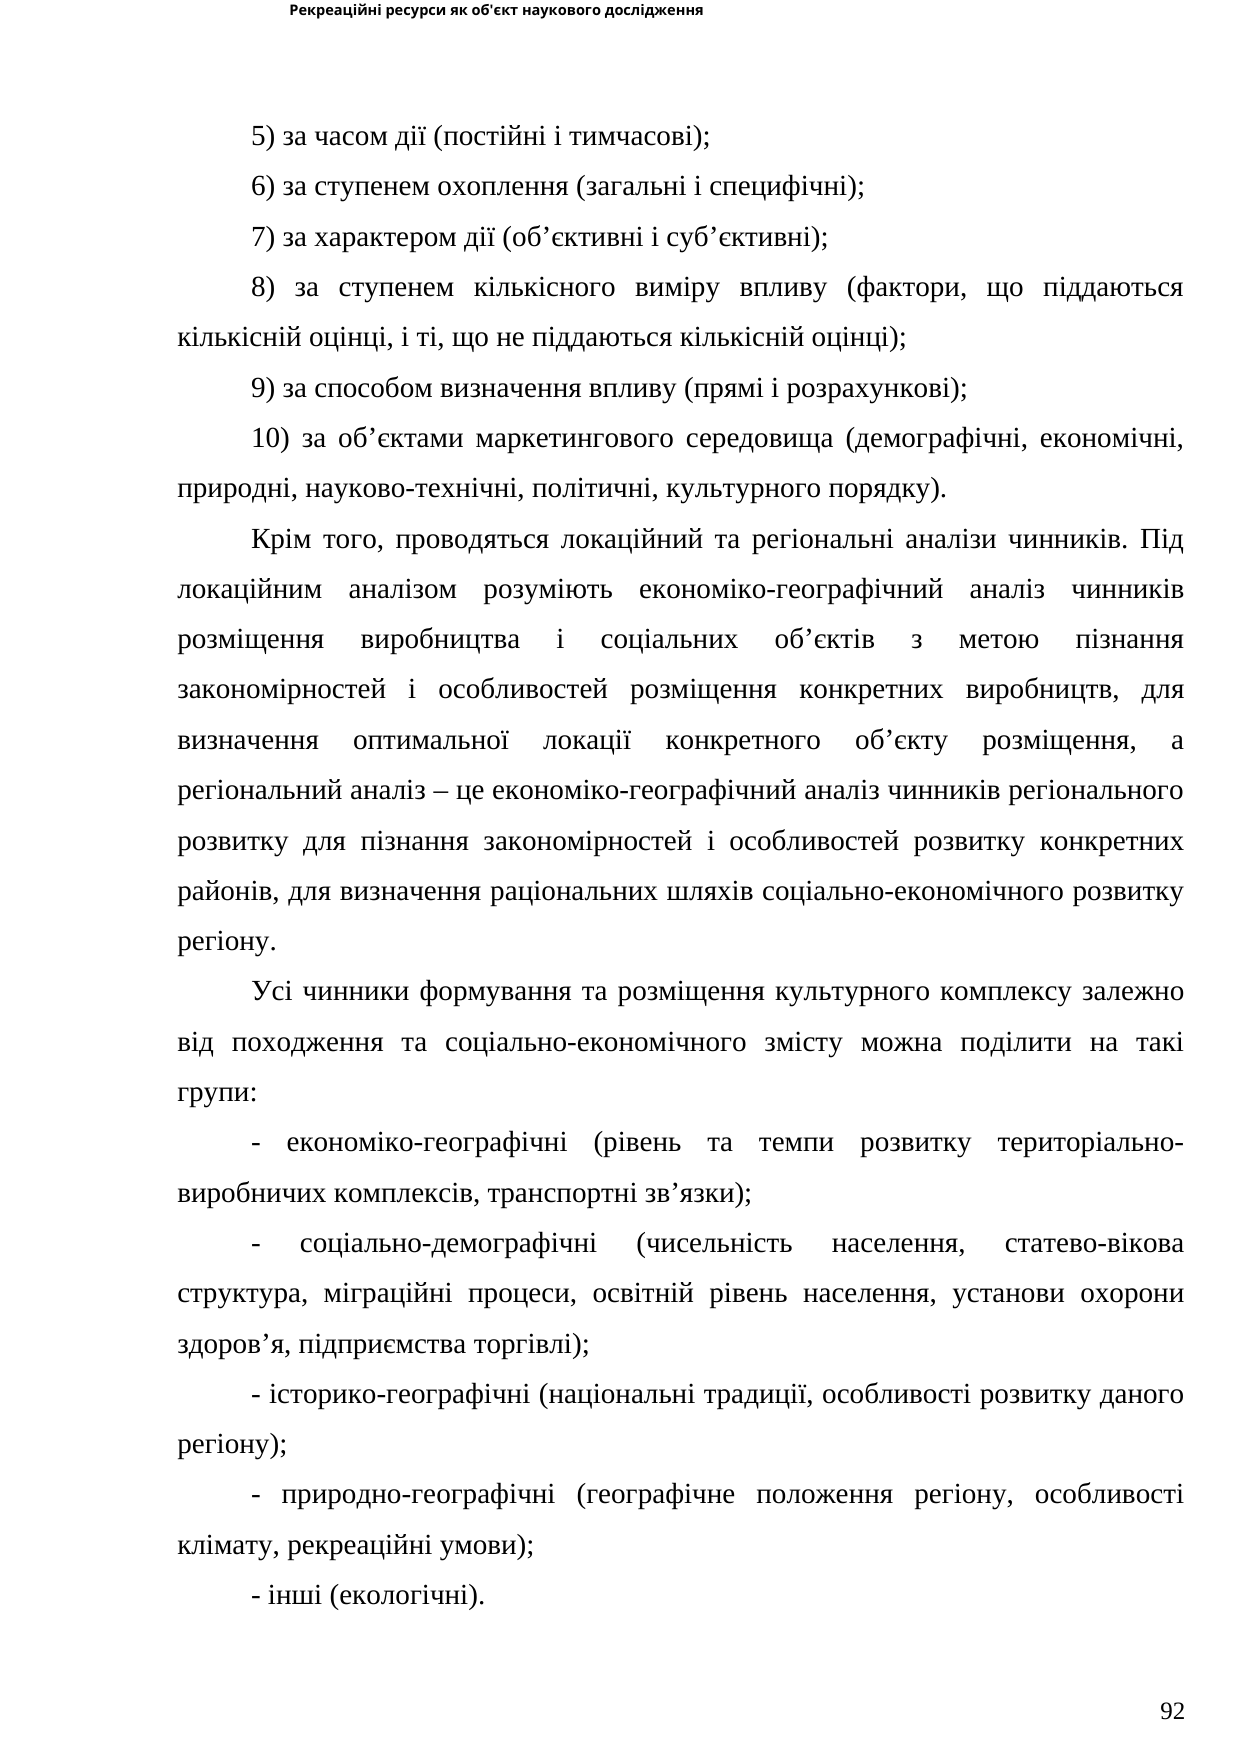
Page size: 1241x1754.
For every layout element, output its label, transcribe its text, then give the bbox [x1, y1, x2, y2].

text - соціально-демографічні (чисельність населення, статево-вікова структура, міграційні процеси, освітній рівень населення, установи охорони здоров’я, підприємства торгівлі); [177, 1225, 1185, 1359]
text 6) за ступенем охоплення (загальні і специфічні); [177, 168, 1185, 202]
text - економіко-географічні (рівень та темпи розвитку територіально-виробничих комплексів, транспортні зв’язки); [177, 1124, 1185, 1208]
text 7) за характером дії (об’єктивні і суб’єктивні); [177, 219, 1185, 252]
text Усі чинники формування та розміщення культурного комплексу залежно від походження та соціально-економічного змісту можна поділити на такі групи: [177, 973, 1185, 1108]
text 8) за ступенем кількісного виміру впливу (фактори, що піддаються кількісній оцінці, і ті, що не піддаються кількісній оцінці); [177, 269, 1185, 353]
text 5) за часом дії (постійні і тимчасові); [177, 118, 1185, 152]
text 9) за способом визначення впливу (прямі і розрахункові); [177, 370, 1185, 403]
text - історико-географічні (національні традиції, особливості розвитку даного регіону); [177, 1376, 1185, 1460]
text 10) за об’єктами маркетингового середовища (демографічні, економічні, природні, науково-технічні, політичні, культурного порядку). [177, 420, 1185, 504]
text Крім того, проводяться локаційний та регіональні аналізи чинників. Під локаційним аналізом розуміють економіко-географічний аналіз чинників розміщення виробництва і соціальних об’єктів з метою пізнання закономірностей і особливостей розміщення конкретних виробництв, для визначення оптимальної локації конкретного об’єкту розміщення, а регіональний аналіз – це економіко-географічний аналіз чинників регіонального розвитку для пізнання закономірностей і особливостей розвитку конкретних районів, для визначення раціональних шляхів соціально-економічного розвитку регіону. [177, 521, 1185, 957]
text - інші (екологічні). [177, 1577, 1185, 1611]
text - природно-географічні (географічне положення регіону, особливості клімату, рекреаційні умови); [177, 1477, 1185, 1561]
